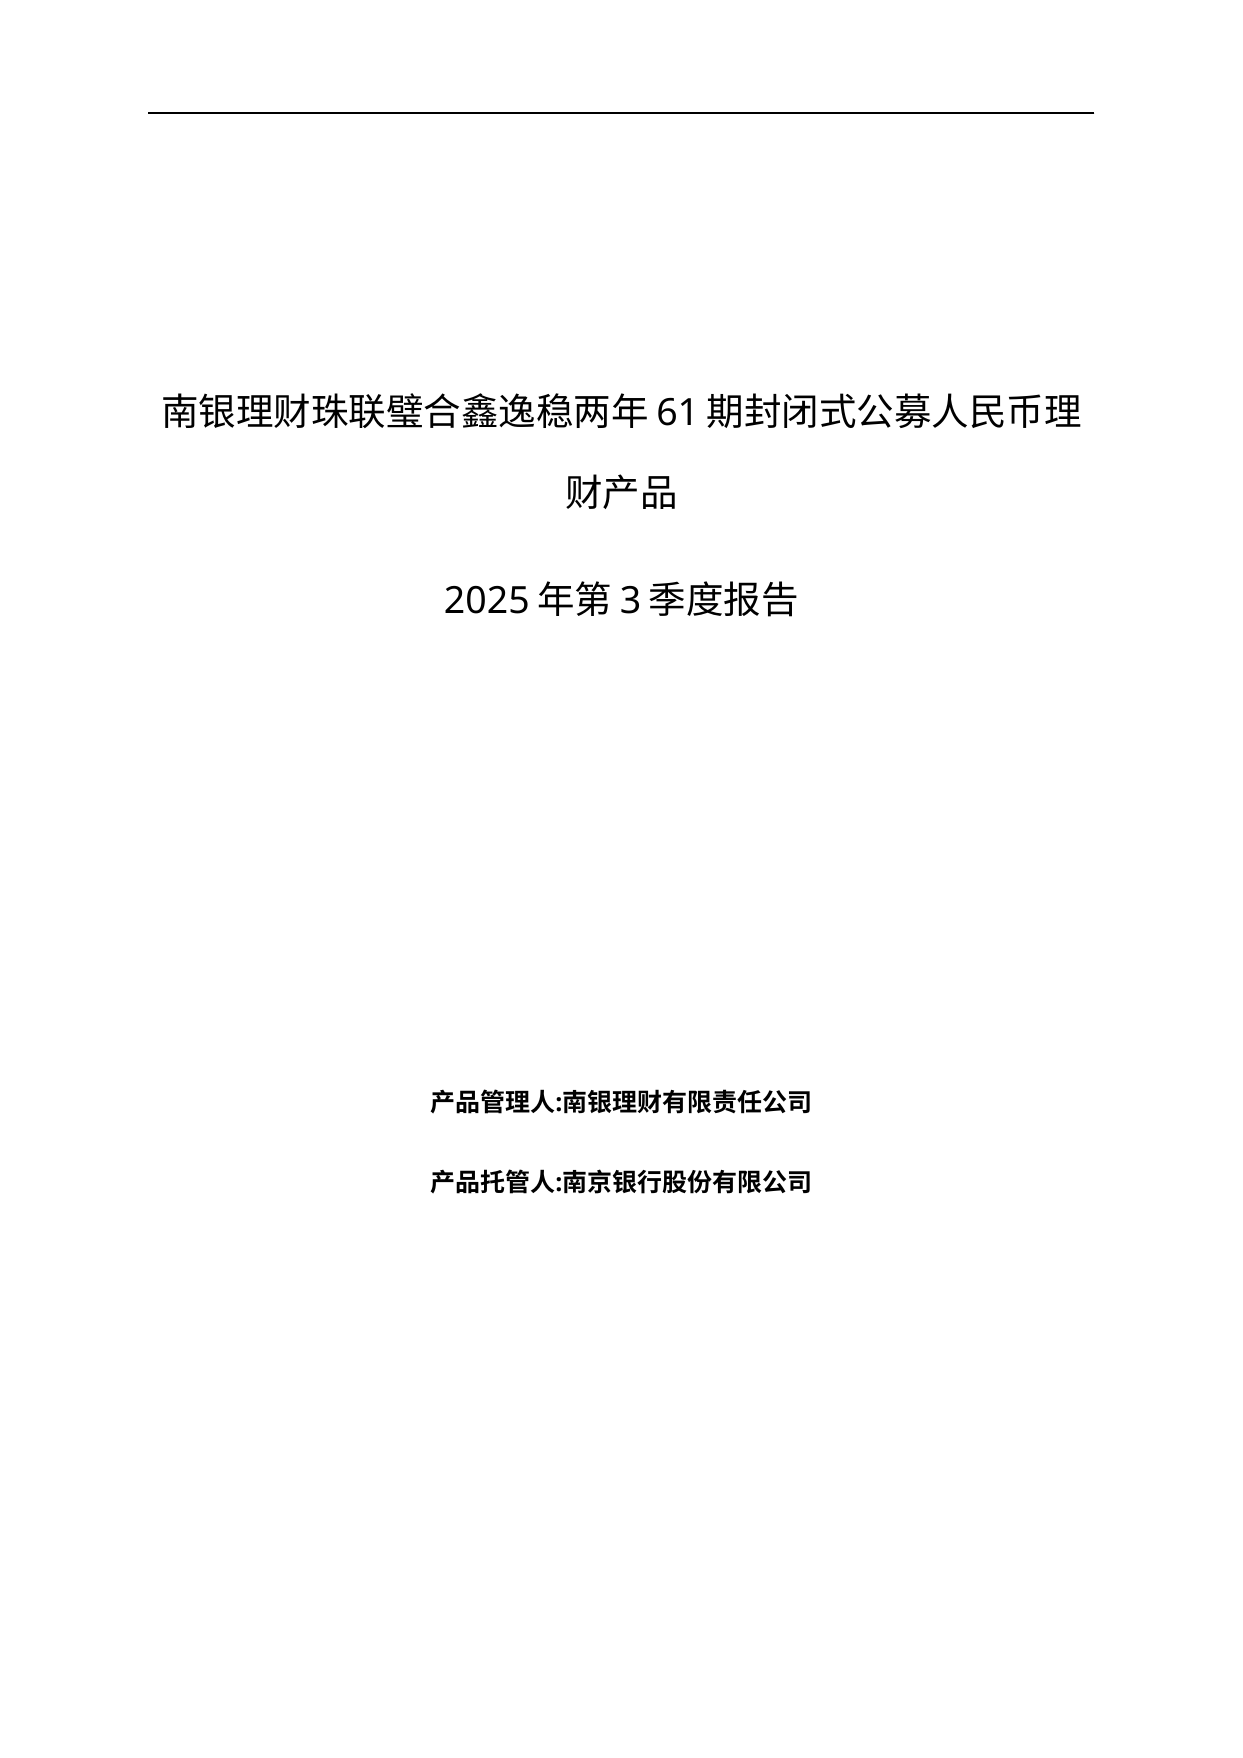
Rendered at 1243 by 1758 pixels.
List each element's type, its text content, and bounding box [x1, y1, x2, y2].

text 南银理财珠联璧合鑫逸稳两年61期封闭式公募人民币理财产品 [148, 382, 1094, 518]
text 产品托管人:南京银行股份有限公司 [148, 1162, 1094, 1198]
text 产品管理人:南银理财有限责任公司 [148, 1083, 1094, 1119]
text 2025年第3季度报告 [148, 570, 1094, 624]
